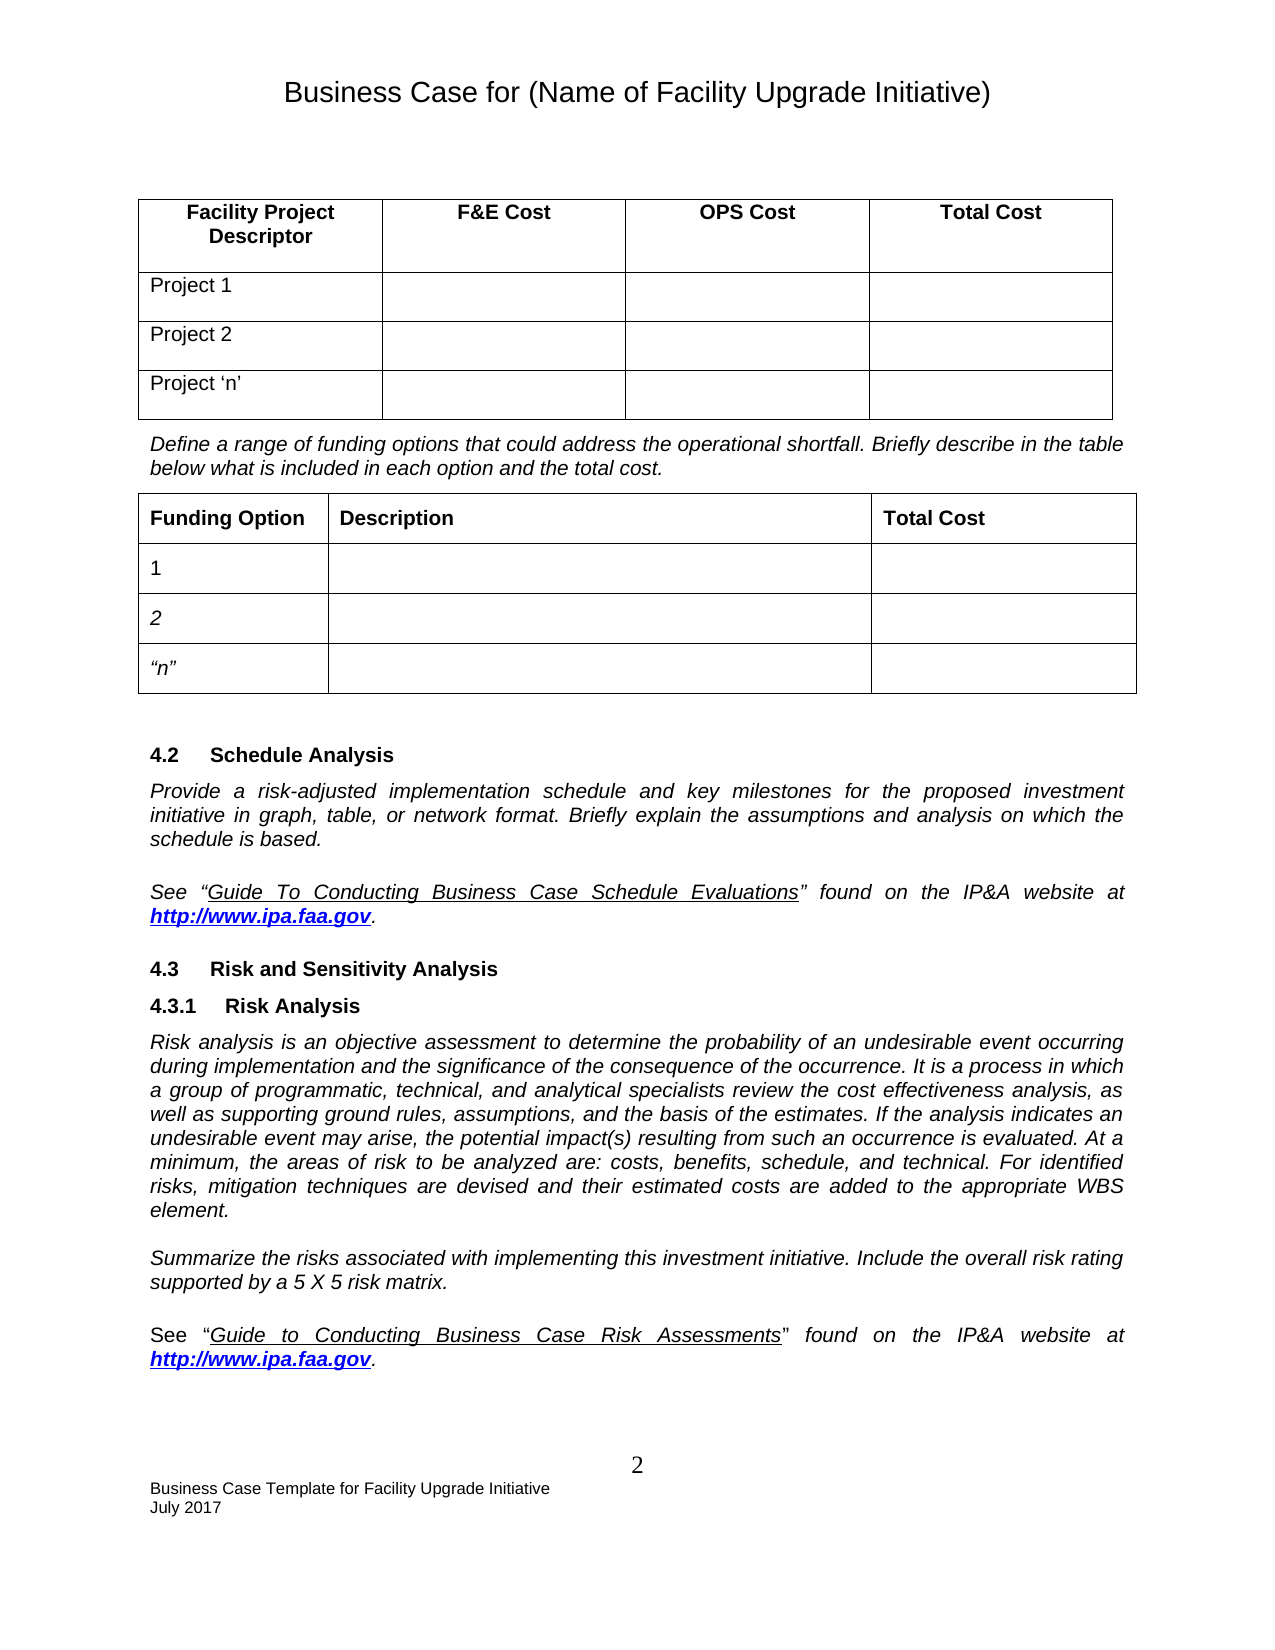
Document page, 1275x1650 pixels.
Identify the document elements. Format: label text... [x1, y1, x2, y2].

table_cell [626, 322, 869, 370]
table_cell Project ‘n’ [139, 371, 382, 419]
table_header Total Cost [870, 200, 1112, 272]
table_cell [626, 273, 869, 321]
text Define a range of funding options that could address the operational shortfall. Briefly describe in the table below what is included in each option and the total cost. [150, 432, 1125, 480]
text Provide a risk-adjusted implementation schedule and key milestones for the proposed investment initiative in graph, table, or network format. Briefly explain the assumptions and analysis on which the schedule is based. [150, 779, 1125, 851]
table_header Description [329, 494, 871, 543]
table_cell Project 2 [139, 322, 382, 370]
table_cell [329, 594, 871, 643]
subtitle Schedule Analysis [150, 743, 1125, 767]
subtitle Risk and Sensitivity Analysis [150, 957, 1125, 981]
table_cell [872, 544, 1136, 593]
table_cell [626, 371, 869, 419]
table_header Total Cost [872, 494, 1136, 543]
table_cell [870, 322, 1112, 370]
table_cell 1 [139, 544, 328, 593]
table_cell [870, 371, 1112, 419]
table_header Facility Project Descriptor [139, 200, 382, 272]
table_cell Project 1 [139, 273, 382, 321]
table_cell 2 [139, 594, 328, 643]
table_header OPS Cost [626, 200, 869, 272]
table_cell [872, 644, 1136, 693]
text See “Guide to Conducting Business Case Risk Assessments” found on the IP&A website at http://www.ipa.faa.gov. [150, 1323, 1125, 1371]
table_cell [383, 273, 625, 321]
table_cell [383, 322, 625, 370]
table_cell [870, 273, 1112, 321]
text Risk analysis is an objective assessment to determine the probability of an undesirable event occurring during implementation and the significance of the consequence of the occurrence. It is a process in which a group of programmatic, technical, and analytical specialists review the cost effectiveness analysis, as well as supporting ground rules, assumptions, and the basis of the estimates. If the analysis indicates an undesirable event may arise, the potential impact(s) resulting from such an occurrence is evaluated. At a minimum, the areas of risk to be analyzed are: costs, benefits, schedule, and technical. For identified risks, mitigation techniques are devised and their estimated costs are added to the appropriate WBS element. [150, 1030, 1125, 1222]
subtitle Risk Analysis [150, 994, 1125, 1018]
table_header Funding Option [139, 494, 328, 543]
table_cell [872, 594, 1136, 643]
table_header F&E Cost [383, 200, 625, 272]
table_cell “n” [139, 644, 328, 693]
table_cell [329, 544, 871, 593]
text See “Guide To Conducting Business Case Schedule Evaluations” found on the IP&A website at http://www.ipa.faa.gov. [150, 880, 1125, 928]
table_cell [383, 371, 625, 419]
table_cell [329, 644, 871, 693]
text Summarize the risks associated with implementing this investment initiative. Include the overall risk rating supported by a 5 X 5 risk matrix. [150, 1246, 1125, 1294]
